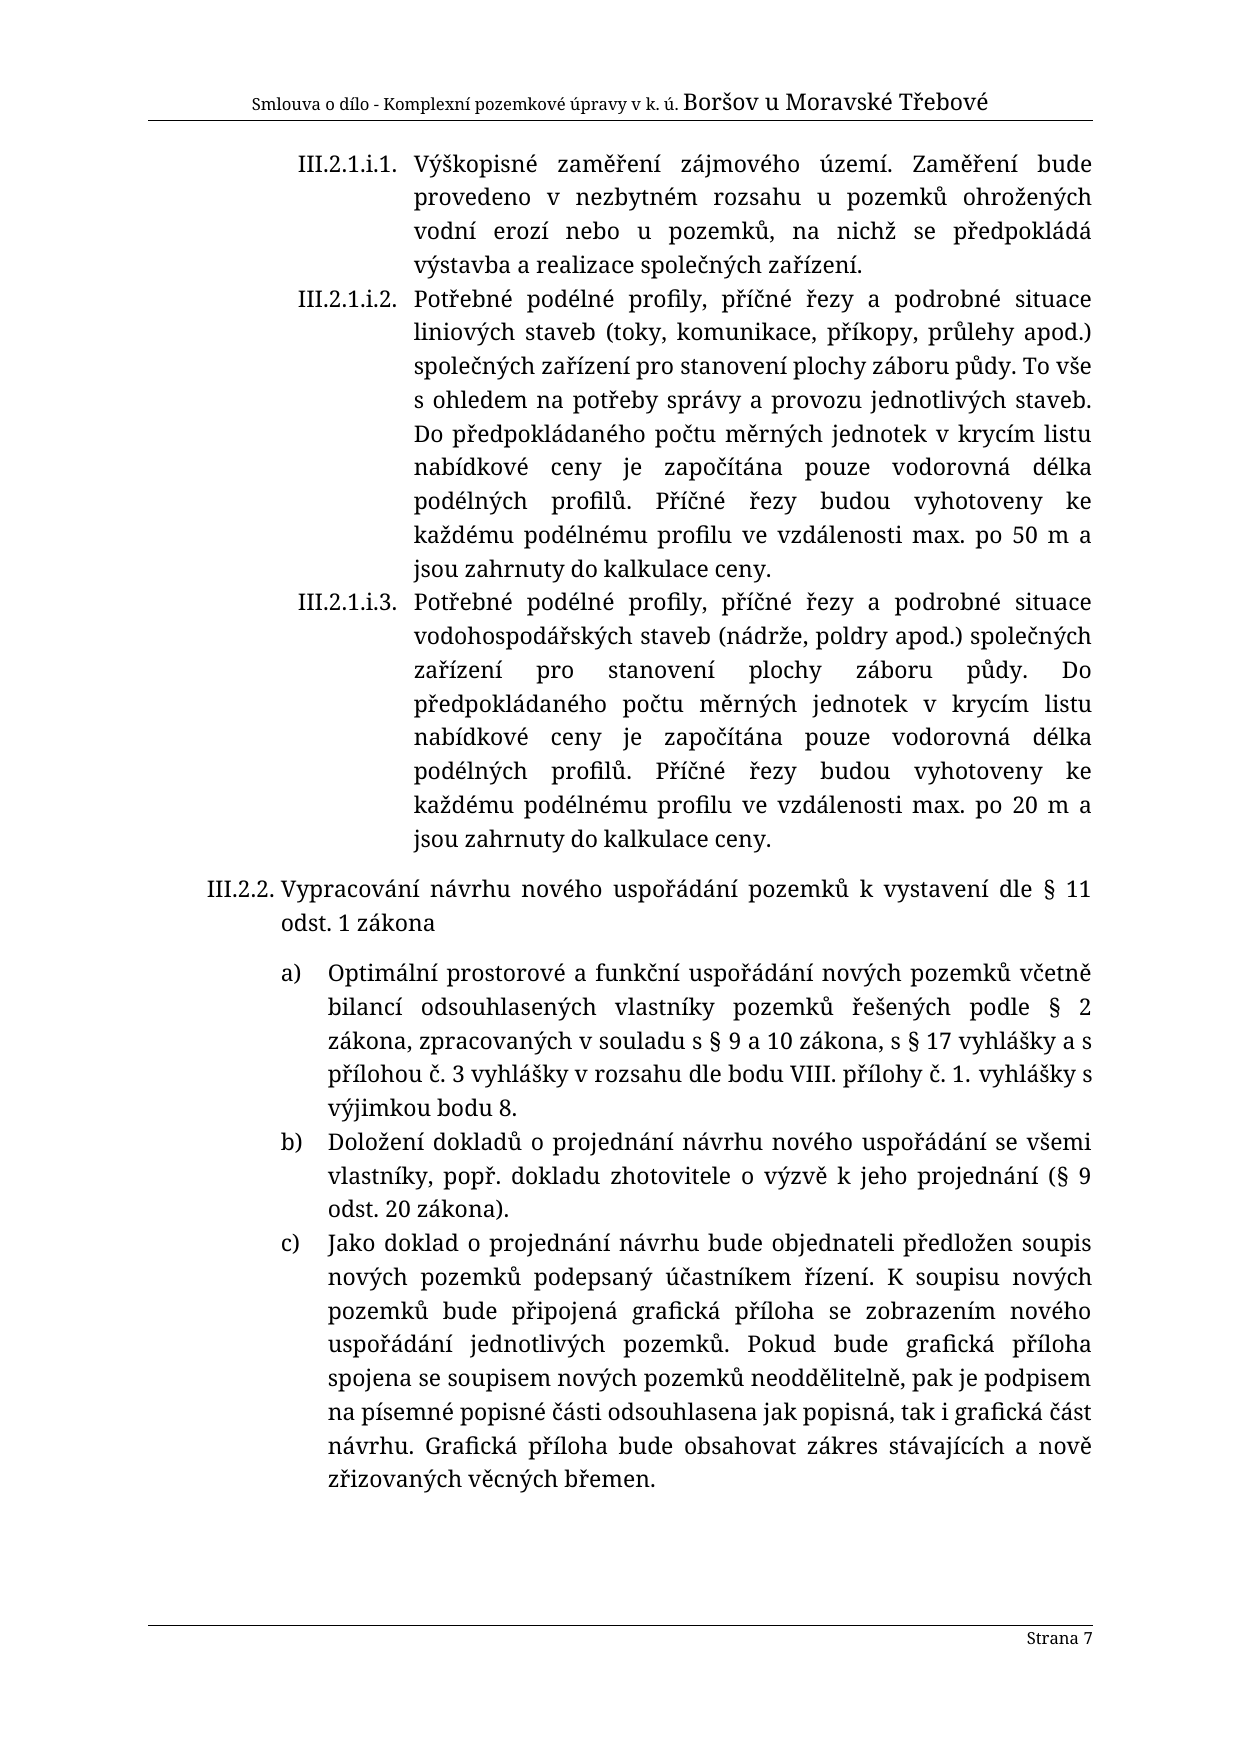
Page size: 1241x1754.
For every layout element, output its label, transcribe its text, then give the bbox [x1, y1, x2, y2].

text Potřebné podélné profily, příčné řezy a podrobné situace vodohospodářských staveb (nádrže, poldry apod.) společných zařízení pro stanovení plochy záboru půdy. Do předpokládaného počtu měrných jednotek v krycím listu nabídkové ceny je započítána pouze vodorovná délka podélných profilů. Příčné řezy budou vyhotoveny ke každému podélnému profilu ve vzdálenosti max. po 20 m a jsou zahrnuty do kalkulace ceny. [298, 586, 1093, 854]
text Optimální prostorové a funkční uspořádání nových pozemků včetně bilancí odsouhlasených vlastníky pozemků řešených podle § 2 zákona, zpracovaných v souladu s § 9 a 10 zákona, s § 17 vyhlášky a s přílohou č. 3 vyhlášky v rozsahu dle bodu VIII. přílohy č. 1. vyhlášky s výjimkou bodu 8. [281, 957, 1093, 1123]
text Výškopisné zaměření zájmového území. Zaměření bude provedeno v nezbytném rozsahu u pozemků ohrožených vodní erozí nebo u pozemků, na nichž se předpokládá výstavba a realizace společných zařízení. [298, 148, 1093, 280]
text Potřebné podélné profily, příčné řezy a podrobné situace liniových staveb (toky, komunikace, příkopy, průlehy apod.) společných zařízení pro stanovení plochy záboru půdy. To vše s ohledem na potřeby správy a provozu jednotlivých staveb. Do předpokládaného počtu měrných jednotek v krycím listu nabídkové ceny je započítána pouze vodorovná délka podélných profilů. Příčné řezy budou vyhotoveny ke každému podélnému profilu ve vzdálenosti max. po 50 m a jsou zahrnuty do kalkulace ceny. [298, 283, 1093, 584]
text Vypracování návrhu nového uspořádání pozemků k vystavení dle § 11 odst. 1 zákona [207, 873, 1093, 938]
text Jako doklad o projednání návrhu bude objednateli předložen soupis nových pozemků podepsaný účastníkem řízení. K soupisu nových pozemků bude připojená grafická příloha se zobrazením nového uspořádání jednotlivých pozemků. Pokud bude grafická příloha spojena se soupisem nových pozemků neoddělitelně, pak je podpisem na písemné popisné části odsouhlasena jak popisná, tak i grafická část návrhu. Grafická příloha bude obsahovat zákres stávajících a nově zřizovaných věcných břemen. [281, 1227, 1093, 1495]
text Doložení dokladů o projednání návrhu nového uspořádání se všemi vlastníky, popř. dokladu zhotovitele o výzvě k jeho projednání (§ 9 odst. 20 zákona). [281, 1126, 1093, 1225]
